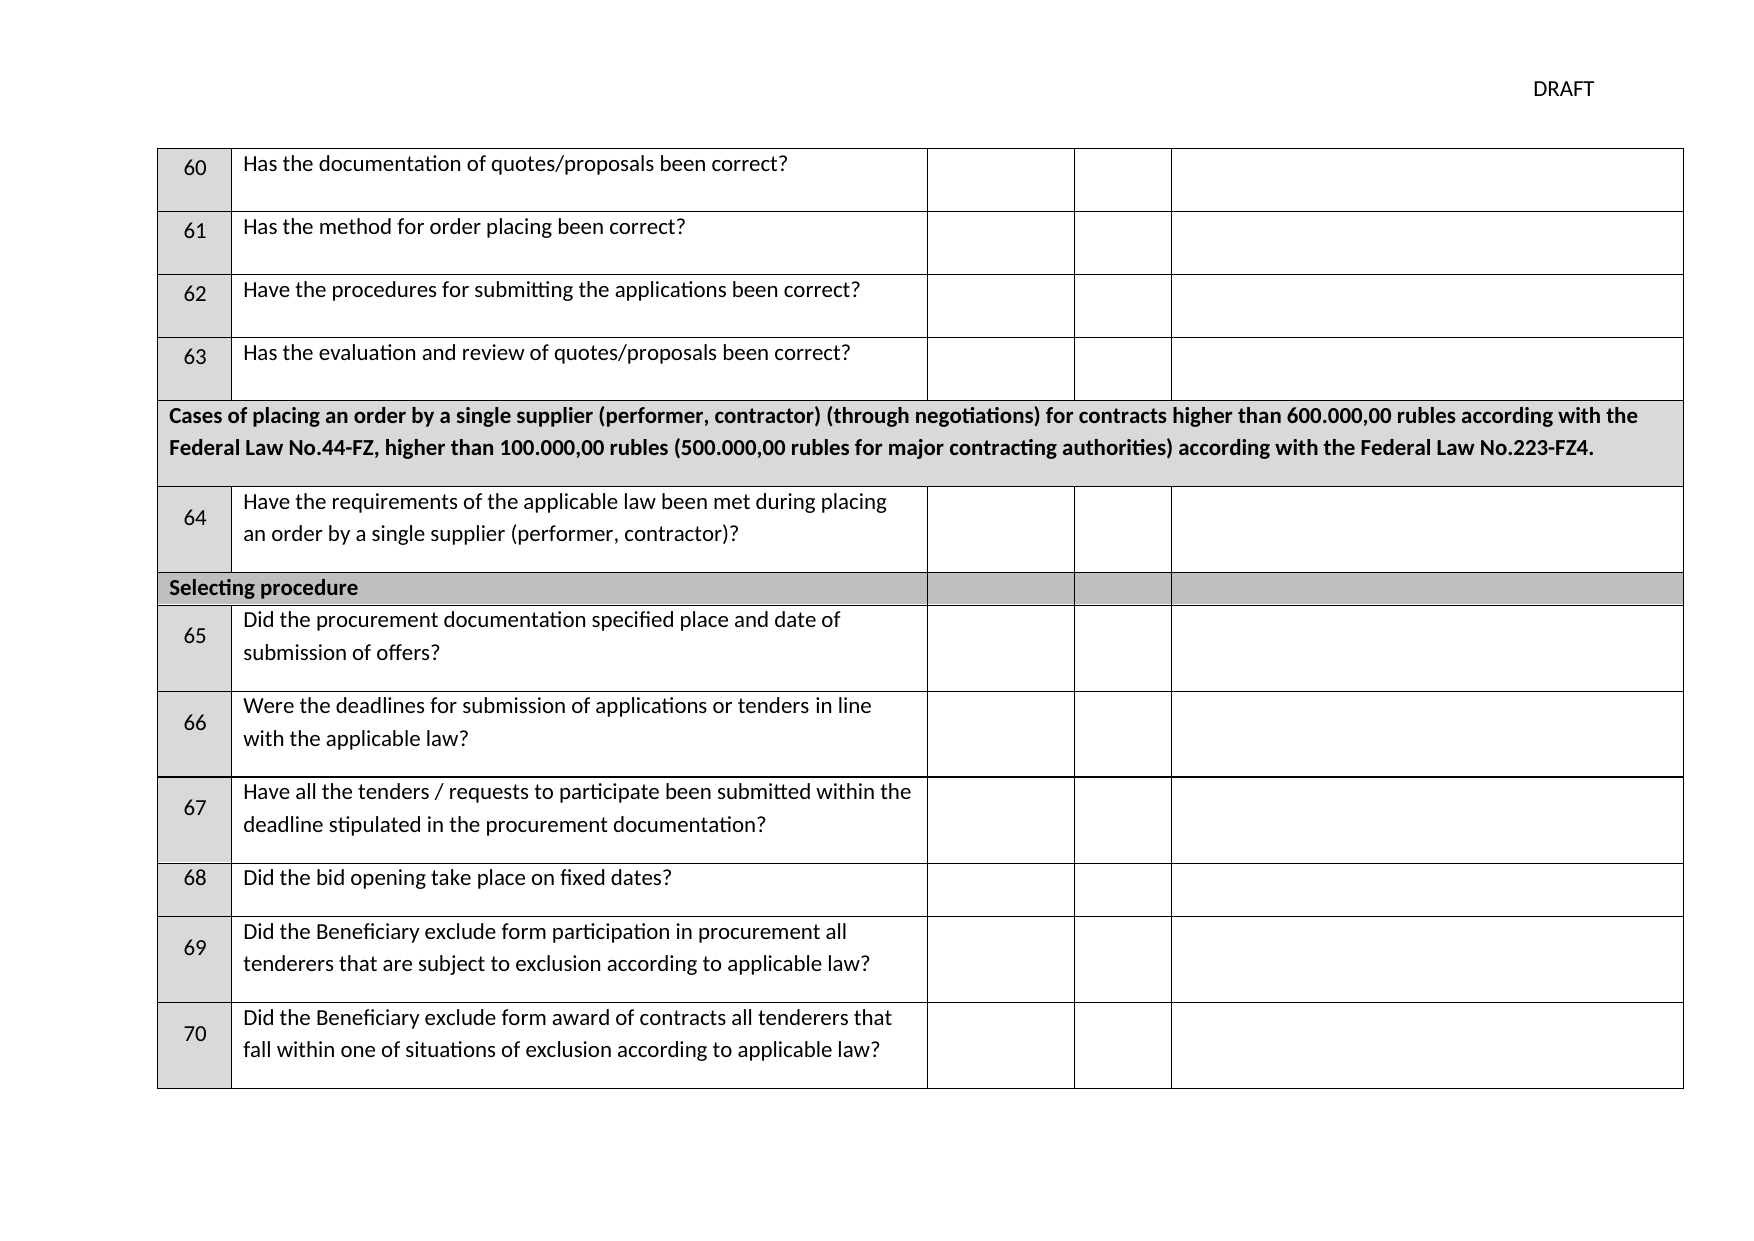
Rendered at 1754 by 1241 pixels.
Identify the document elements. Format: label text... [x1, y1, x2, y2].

table_cell [1075, 338, 1171, 400]
table_cell [928, 212, 1074, 274]
table_cell [1075, 149, 1171, 211]
table_cell Has the method for order placing been correct? [232, 212, 927, 274]
table_cell 69 [158, 917, 231, 1002]
table_cell [1172, 275, 1683, 337]
table_cell [1075, 917, 1171, 1002]
table_cell [1075, 864, 1171, 916]
table_cell [928, 917, 1074, 1002]
table_cell [928, 487, 1074, 572]
table_cell [1172, 573, 1683, 604]
table_cell [1172, 606, 1683, 691]
table_cell Did the procurement documentation specified place and date of submission of offers? [232, 606, 927, 691]
table_cell Have the procedures for submitting the applications been correct? [232, 275, 927, 337]
table_cell 60 [158, 149, 231, 211]
table_cell 63 [158, 338, 231, 400]
table_cell Have the requirements of the applicable law been met during placing an order by a single supplier (performer, contractor)? [232, 487, 927, 572]
table_cell Cases of placing an order by a single supplier (performer, contractor) (through negotiations) for contracts higher than 600.000,00 rubles according with the Federal Law No.44-FZ, higher than 100.000,00 rubles (500.000,00 rubles for major contracting authorities) according with the Federal Law No.223-FZ4. [158, 401, 1683, 486]
table_cell Did the Beneficiary exclude form participation in procurement all tenderers that are subject to exclusion according to applicable law? [232, 917, 927, 1002]
table_cell [928, 573, 1074, 604]
table_cell [928, 275, 1074, 337]
table_cell Has the documentation of quotes/proposals been correct? [232, 149, 927, 211]
table_cell [1075, 573, 1171, 604]
table_cell [1172, 338, 1683, 400]
table_cell Did the bid opening take place on fixed dates? [232, 864, 927, 916]
table_cell 65 [158, 606, 231, 691]
table_cell [928, 149, 1074, 211]
table_cell Were the deadlines for submission of applications or tenders in line with the applicable law? [232, 692, 927, 776]
table_cell [1075, 692, 1171, 776]
table_cell [1172, 778, 1683, 862]
table_cell [1172, 917, 1683, 1002]
table_cell [1172, 864, 1683, 916]
table_cell 68 [158, 864, 231, 916]
table_cell [928, 606, 1074, 691]
table_cell Selecting procedure [158, 573, 927, 604]
table_cell [1075, 275, 1171, 337]
table_cell [928, 338, 1074, 400]
table_cell 61 [158, 212, 231, 274]
table_cell [1075, 778, 1171, 862]
table_cell [1172, 1003, 1683, 1088]
table_cell [1075, 606, 1171, 691]
table_cell [1172, 487, 1683, 572]
table_cell Did the Beneficiary exclude form award of contracts all tenderers that fall within one of situations of exclusion according to applicable law? [232, 1003, 927, 1088]
table_cell [928, 778, 1074, 862]
table_cell [1172, 149, 1683, 211]
table_cell 66 [158, 692, 231, 776]
table_cell Has the evaluation and review of quotes/proposals been correct? [232, 338, 927, 400]
table_cell 70 [158, 1003, 231, 1088]
table_cell [1172, 692, 1683, 776]
table_cell [928, 864, 1074, 916]
table_cell [928, 692, 1074, 776]
table_cell 62 [158, 275, 231, 337]
table_cell [1075, 487, 1171, 572]
table_cell 67 [158, 778, 231, 862]
table_cell [1172, 212, 1683, 274]
table_cell 64 [158, 487, 231, 572]
table_cell [928, 1003, 1074, 1088]
table_cell [1075, 1003, 1171, 1088]
table_cell [1075, 212, 1171, 274]
table_cell Have all the tenders / requests to participate been submitted within the deadline stipulated in the procurement documentation? [232, 778, 927, 862]
